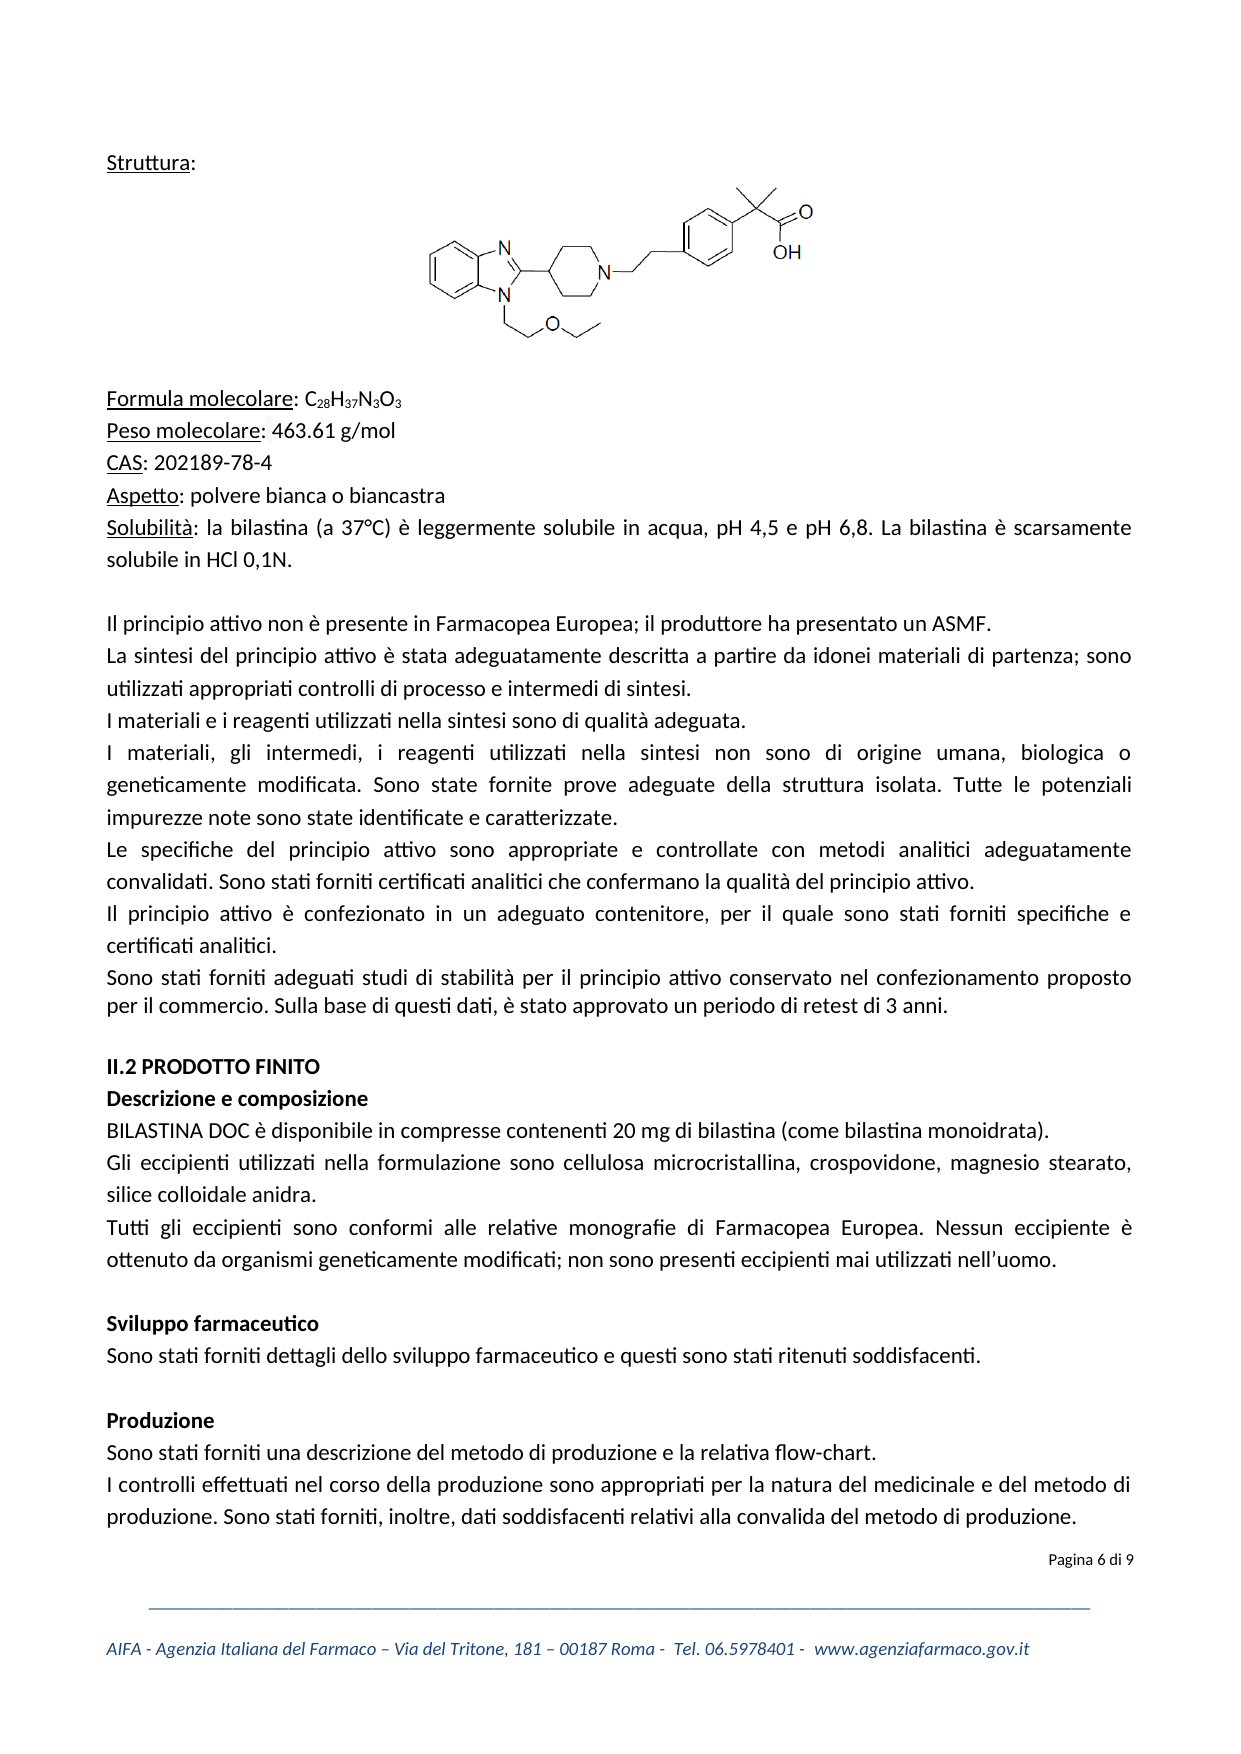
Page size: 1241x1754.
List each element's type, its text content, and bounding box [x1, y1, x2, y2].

text Sono stati forniti una descrizione del metodo di produzione e la relativa flow-chart. [106, 1438, 1134, 1466]
text Aspetto: polvere bianca o biancastra [106, 481, 1134, 509]
text Sono stati forniti adeguati studi di stabilità per il principio attivo conservato nel confezionamento proposto per il commercio. Sulla base di questi dati, è stato approvato un periodo di retest di 3 anni. [106, 963, 1134, 1019]
text Il principio attivo è confezionato in un adeguato contenitore, per il quale sono stati forniti specifiche e certificati analitici. [106, 899, 1134, 959]
text Tutti gli eccipienti sono conformi alle relative monografie di Farmacopea Europea. Nessun eccipiente è ottenuto da organismi geneticamente modificati; non sono presenti eccipienti mai utilizzati nell’uomo. [106, 1213, 1134, 1273]
text II.2 PRODOTTO FINITO [106, 1052, 1134, 1080]
text Sviluppo farmaceutico [106, 1309, 1134, 1337]
text I materiali, gli intermedi, i reagenti utilizzati nella sintesi non sono di origine umana, biologica o geneticamente modificata. Sono state fornite prove adeguate della struttura isolata. Tutte le potenziali impurezze note sono state identificate e caratterizzate. [106, 738, 1134, 831]
text Le specifiche del principio attivo sono appropriate e controllate con metodi analitici adeguatamente convalidati. Sono stati forniti certificati analitici che confermano la qualità del principio attivo. [106, 835, 1134, 895]
text Formula molecolare: C28H37N3O3 [106, 384, 1134, 412]
text Il principio attivo non è presente in Farmacopea Europea; il produttore ha presentato un ASMF. [106, 609, 1134, 637]
text Gli eccipienti utilizzati nella formulazione sono cellulosa microcristallina, crospovidone, magnesio stearato, silice colloidale anidra. [106, 1148, 1134, 1208]
text Produzione [106, 1406, 1134, 1434]
picture [420, 180, 820, 357]
text Peso molecolare: 463.61 g/mol [106, 416, 266, 444]
text Descrizione e composizione [106, 1084, 1134, 1112]
text Solubilità: la bilastina (a 37°C) è leggermente solubile in acqua, pH 4,5 e pH 6,8. La bilastina è scarsamente solubile in HCl 0,1N. [106, 513, 1134, 573]
text La sintesi del principio attivo è stata adeguatamente descritta a partire da idonei materiali di partenza; sono utilizzati appropriati controlli di processo e intermedi di sintesi. [106, 642, 1134, 702]
text BILASTINA DOC è disponibile in compresse contenenti 20 mg di bilastina (come bilastina monoidrata). [106, 1116, 1134, 1144]
text I controlli effettuati nel corso della produzione sono appropriati per la natura del medicinale e del metodo di produzione. Sono stati forniti, inoltre, dati soddisfacenti relativi alla convalida del metodo di produzione. [106, 1470, 1134, 1530]
text I materiali e i reagenti utilizzati nella sintesi sono di qualità adeguata. [106, 706, 1134, 734]
text Peso molecolare: 463.61 g/mol [272, 416, 1134, 444]
text Sono stati forniti dettagli dello sviluppo farmaceutico e questi sono stati ritenuti soddisfacenti. [106, 1341, 1134, 1369]
text Struttura: [106, 148, 1134, 176]
text CAS: 202189-78-4 [106, 448, 1134, 477]
